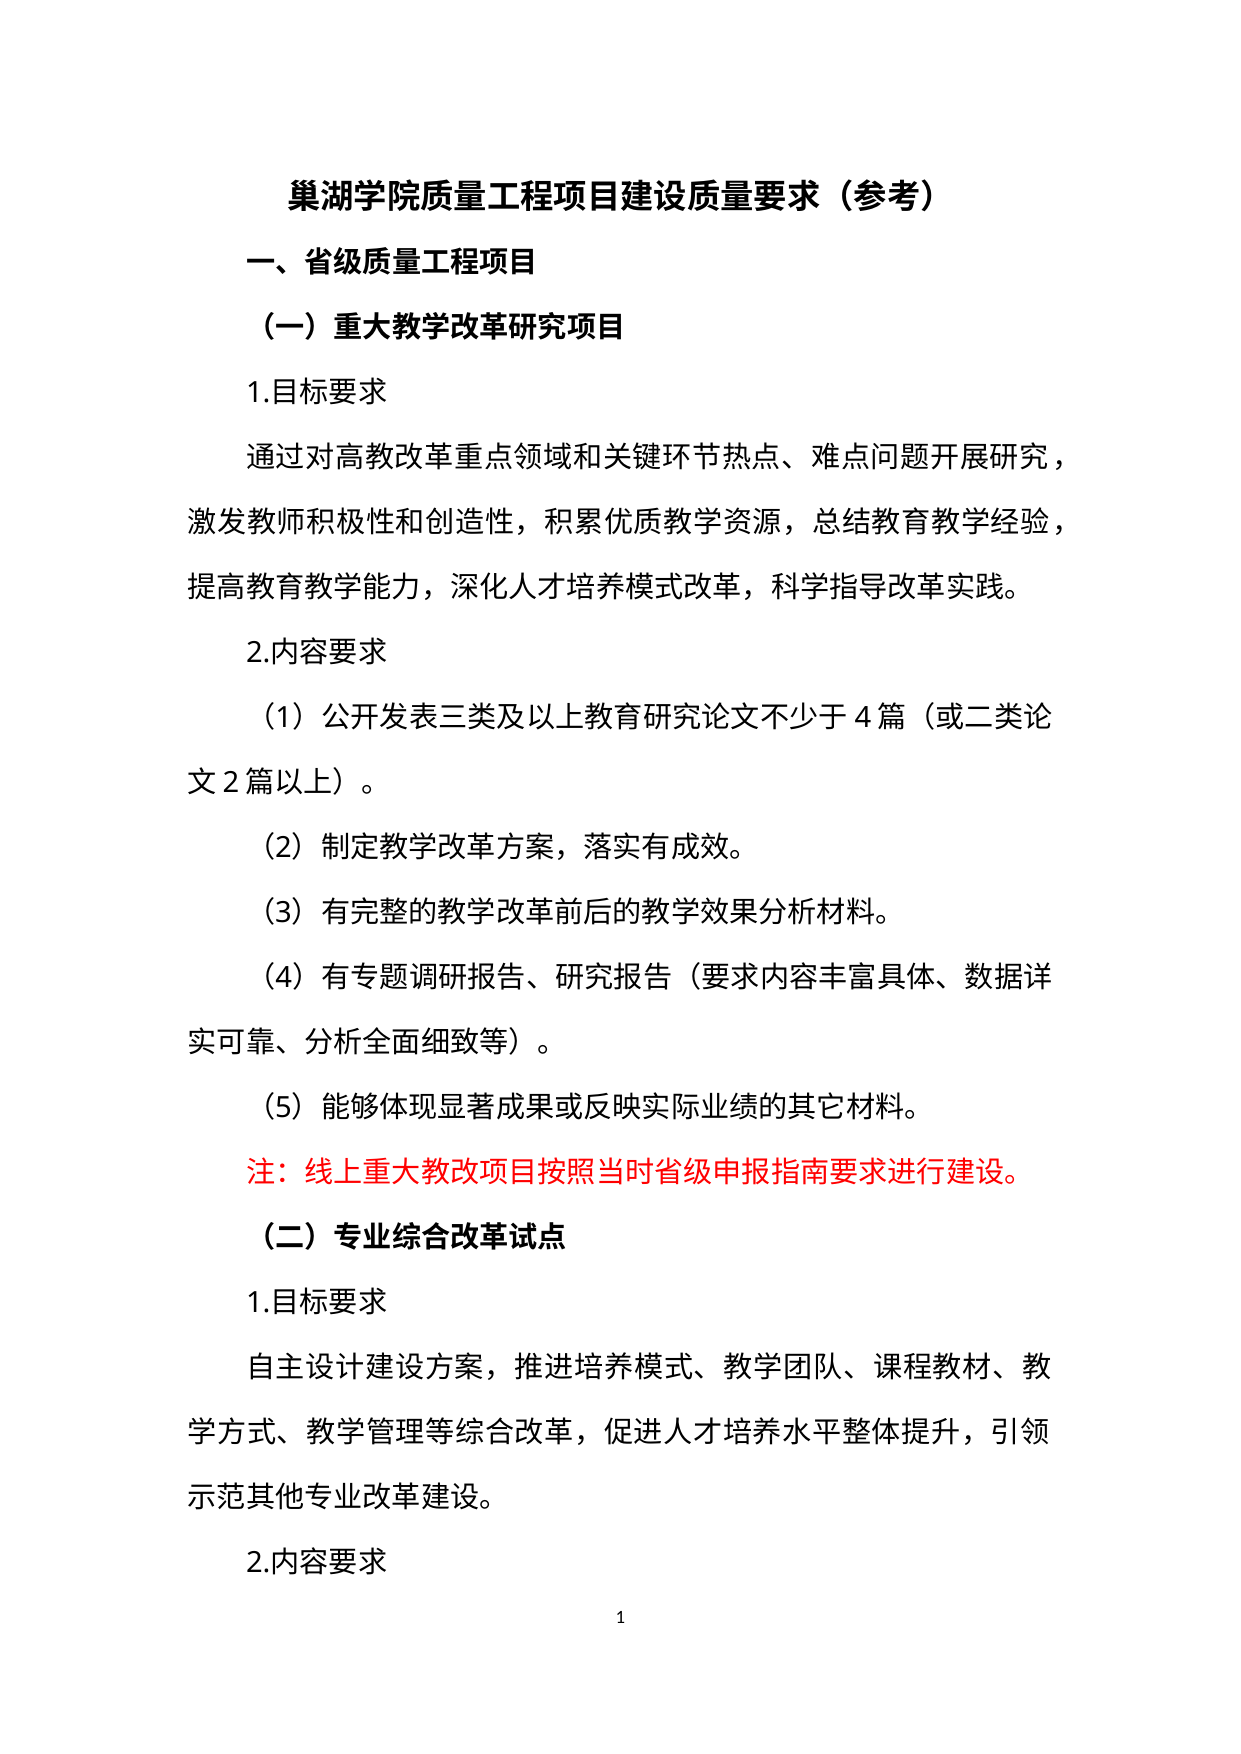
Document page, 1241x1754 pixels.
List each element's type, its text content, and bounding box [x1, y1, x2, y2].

text 一、省级质量工程项目 [187, 227, 1053, 292]
text （二）专业综合改革试点 [187, 1202, 1053, 1267]
text 注：线上重大教改项目按照当时省级申报指南要求进行建设。 [187, 1137, 1053, 1202]
text （5）能够体现显著成果或反映实际业绩的其它材料。 [187, 1072, 1053, 1137]
text （一）重大教学改革研究项目 [187, 292, 1053, 357]
text 1.目标要求 [187, 357, 1053, 422]
text 巢湖学院质量工程项目建设质量要求（参考） [187, 162, 1053, 227]
text （1）公开发表三类及以上教育研究论文不少于4篇（或二类论文2篇以上）。 [187, 682, 1053, 812]
text （4）有专题调研报告、研究报告（要求内容丰富具体、数据详实可靠、分析全面细致等）。 [187, 942, 1053, 1072]
text 2.内容要求 [187, 617, 1053, 682]
text （3）有完整的教学改革前后的教学效果分析材料。 [187, 877, 1053, 942]
text 通过对高教改革重点领域和关键环节热点、难点问题开展研究，激发教师积极性和创造性，积累优质教学资源，总结教育教学经验，提高教育教学能力，深化人才培养模式改革，科学指导改革实践。 [187, 422, 1053, 617]
text 自主设计建设方案，推进培养模式、教学团队、课程教材、教学方式、教学管理等综合改革，促进人才培养水平整体提升，引领示范其他专业改革建设。 [187, 1332, 1053, 1527]
text 2.内容要求 [187, 1527, 1053, 1592]
text 1.目标要求 [187, 1267, 1053, 1332]
text （2）制定教学改革方案，落实有成效。 [187, 812, 1053, 877]
